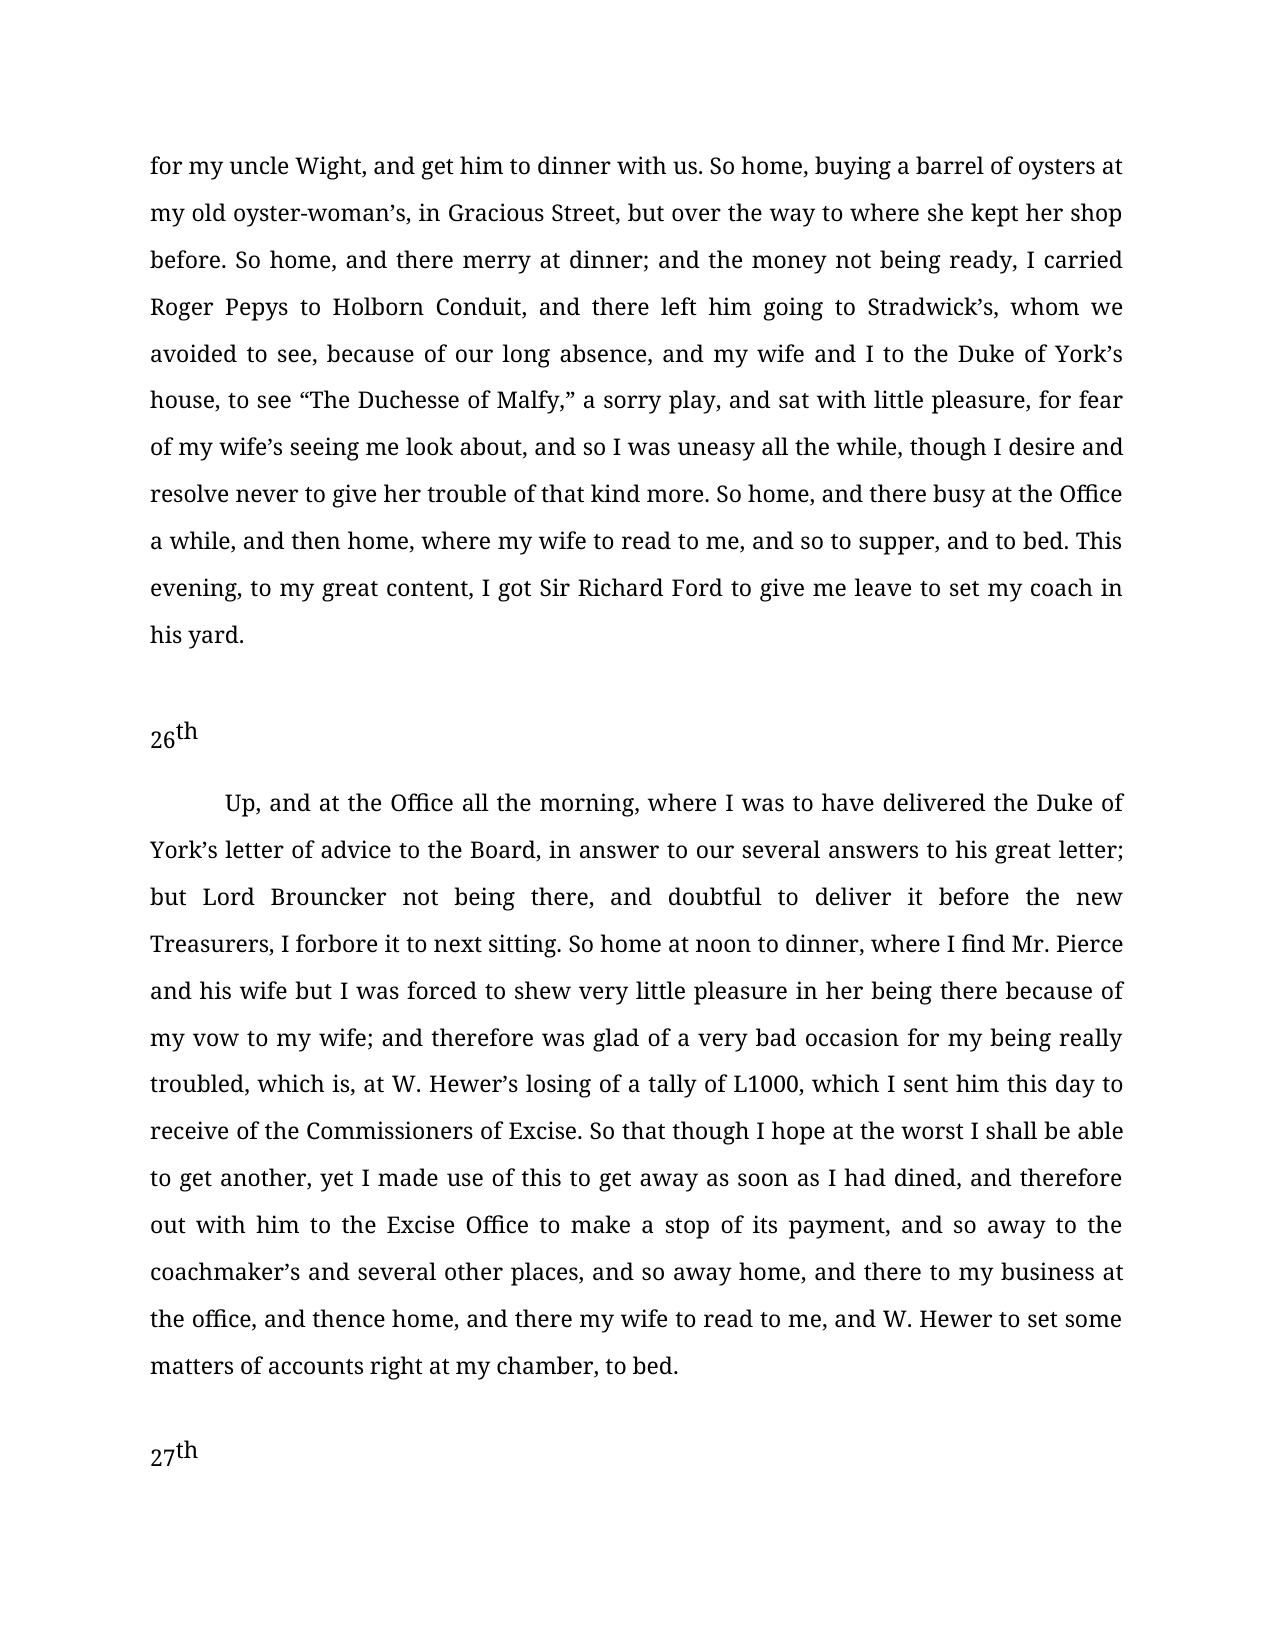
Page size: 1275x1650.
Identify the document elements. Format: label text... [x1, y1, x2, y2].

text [150, 150, 1125, 650]
text 27th [150, 1434, 1125, 1474]
text 26th [150, 715, 1125, 755]
text Up, and at the Office all the morning, where I was to have delivered the Duke of York’s letter of advice to the Board, in answer to our several answers to his great letter; but Lord Brouncker not being there, and doubtful to deliver it before the new Treasurers, I forbore it to next sitting. So home at noon to dinner, where I find Mr. Pierce and his wife but I was forced to shew very little pleasure in her being there because of my vow to my wife; and therefore was glad of a very bad occasion for my being really troubled, which is, at W. Hewer’s losing of a tally of L1000, which I sent him this day to receive of the Commissioners of Excise. So that though I hope at the worst I shall be able to get another, yet I made use of this to get away as soon as I had dined, and therefore out with him to the Excise Office to make a stop of its payment, and so away to the coachmaker’s and several other places, and so away home, and there to my business at the office, and thence home, and there my wife to read to me, and W. Hewer to set some matters of accounts right at my chamber, to bed. [150, 787, 1125, 1381]
